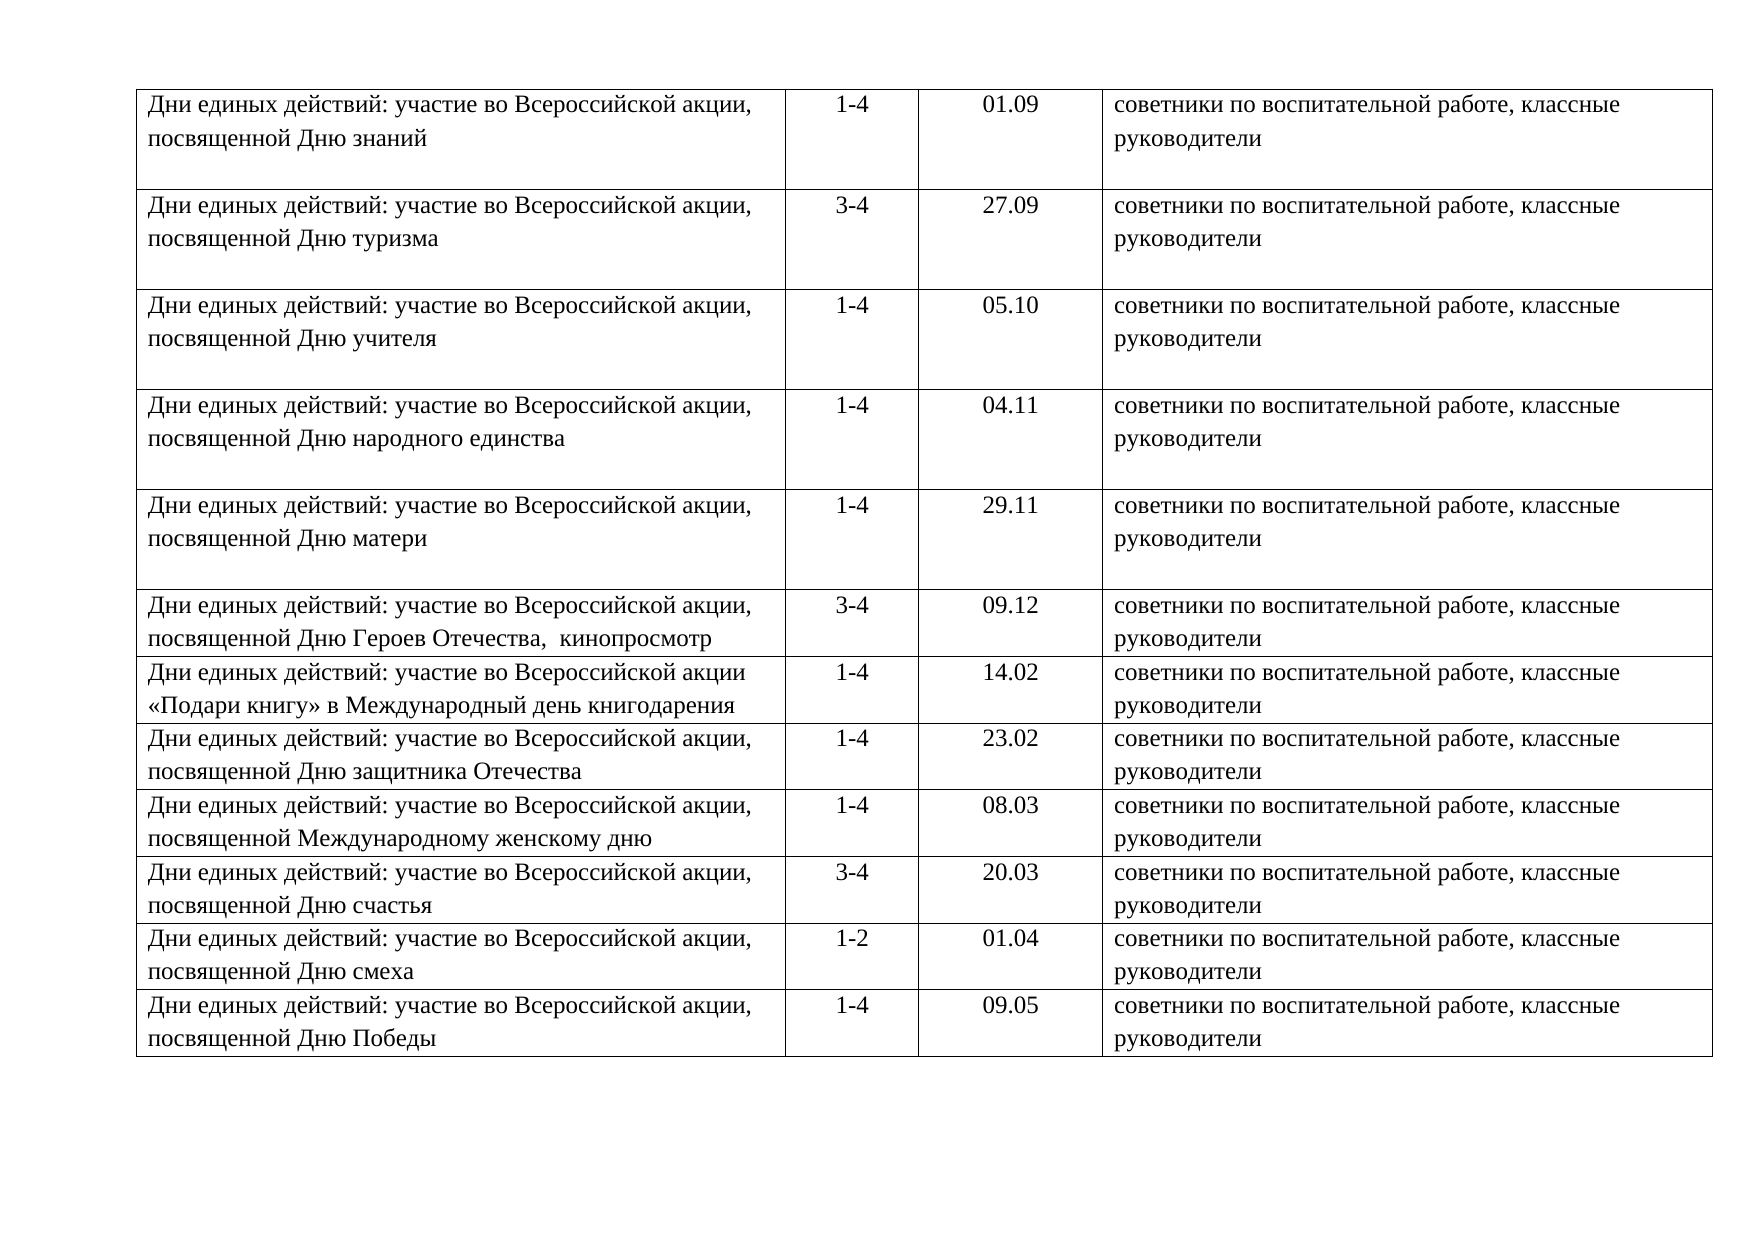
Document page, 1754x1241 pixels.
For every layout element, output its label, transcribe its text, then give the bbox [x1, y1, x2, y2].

table_cell 1-4 [786, 490, 918, 589]
table_cell 1-4 [786, 990, 918, 1056]
table_cell 1-4 [786, 724, 918, 789]
table_cell советники по воспитательной работе, классные руководители [1103, 190, 1712, 289]
table_cell Дни единых действий: участие во Всероссийской акции, посвященной Дню Победы [137, 990, 785, 1056]
table_cell 09.12 [919, 590, 1102, 656]
table_cell 23.02 [919, 724, 1102, 789]
table_cell 01.09 [919, 90, 1102, 189]
table_cell 27.09 [919, 190, 1102, 289]
table_cell советники по воспитательной работе, классные руководители [1103, 590, 1712, 656]
table_cell советники по воспитательной работе, классные руководители [1103, 790, 1712, 856]
table_cell советники по воспитательной работе, классные руководители [1103, 490, 1712, 589]
table_cell советники по воспитательной работе, классные руководители [1103, 990, 1712, 1056]
table_cell советники по воспитательной работе, классные руководители [1103, 390, 1712, 489]
table_cell 29.11 [919, 490, 1102, 589]
table_cell Дни единых действий: участие во Всероссийской акции «Подари книгу» в Международный день книгодарения [137, 657, 785, 722]
table_cell 08.03 [919, 790, 1102, 856]
table_cell советники по воспитательной работе, классные руководители [1103, 724, 1712, 789]
table_cell Дни единых действий: участие во Всероссийской акции, посвященной Дню матери [137, 490, 785, 589]
table_cell 1-4 [786, 657, 918, 722]
table_cell 04.11 [919, 390, 1102, 489]
table_cell Дни единых действий: участие во Всероссийской акции, посвященной Дню счастья [137, 857, 785, 922]
table_cell 1-4 [786, 790, 918, 856]
table_cell Дни единых действий: участие во Всероссийской акции, посвященной Дню смеха [137, 924, 785, 989]
table_cell Дни единых действий: участие во Всероссийской акции, посвященной Дню туризма [137, 190, 785, 289]
table_cell Дни единых действий: участие во Всероссийской акции, посвященной Дню знаний [137, 90, 785, 189]
table_cell 3-4 [786, 857, 918, 922]
table_cell 09.05 [919, 990, 1102, 1056]
table_cell Дни единых действий: участие во Всероссийской акции, посвященной Дню защитника Отечества [137, 724, 785, 789]
table_cell советники по воспитательной работе, классные руководители [1103, 290, 1712, 389]
table_cell советники по воспитательной работе, классные руководители [1103, 90, 1712, 189]
table_cell Дни единых действий: участие во Всероссийской акции, посвященной Международному женскому дню [137, 790, 785, 856]
table_cell советники по воспитательной работе, классные руководители [1103, 657, 1712, 722]
table_cell 3-4 [786, 190, 918, 289]
table_cell 14.02 [919, 657, 1102, 722]
table_cell 1-4 [786, 390, 918, 489]
table_cell советники по воспитательной работе, классные руководители [1103, 924, 1712, 989]
table_cell Дни единых действий: участие во Всероссийской акции, посвященной Дню Героев Отечества, кинопросмотр [137, 590, 785, 656]
table_cell 20.03 [919, 857, 1102, 922]
table_cell советники по воспитательной работе, классные руководители [1103, 857, 1712, 922]
table_cell 1-4 [786, 90, 918, 189]
table_cell 1-4 [786, 290, 918, 389]
table_cell 1-2 [786, 924, 918, 989]
table_cell 05.10 [919, 290, 1102, 389]
table_cell Дни единых действий: участие во Всероссийской акции, посвященной Дню учителя [137, 290, 785, 389]
table_cell 3-4 [786, 590, 918, 656]
table_cell 01.04 [919, 924, 1102, 989]
table_cell Дни единых действий: участие во Всероссийской акции, посвященной Дню народного единства [137, 390, 785, 489]
